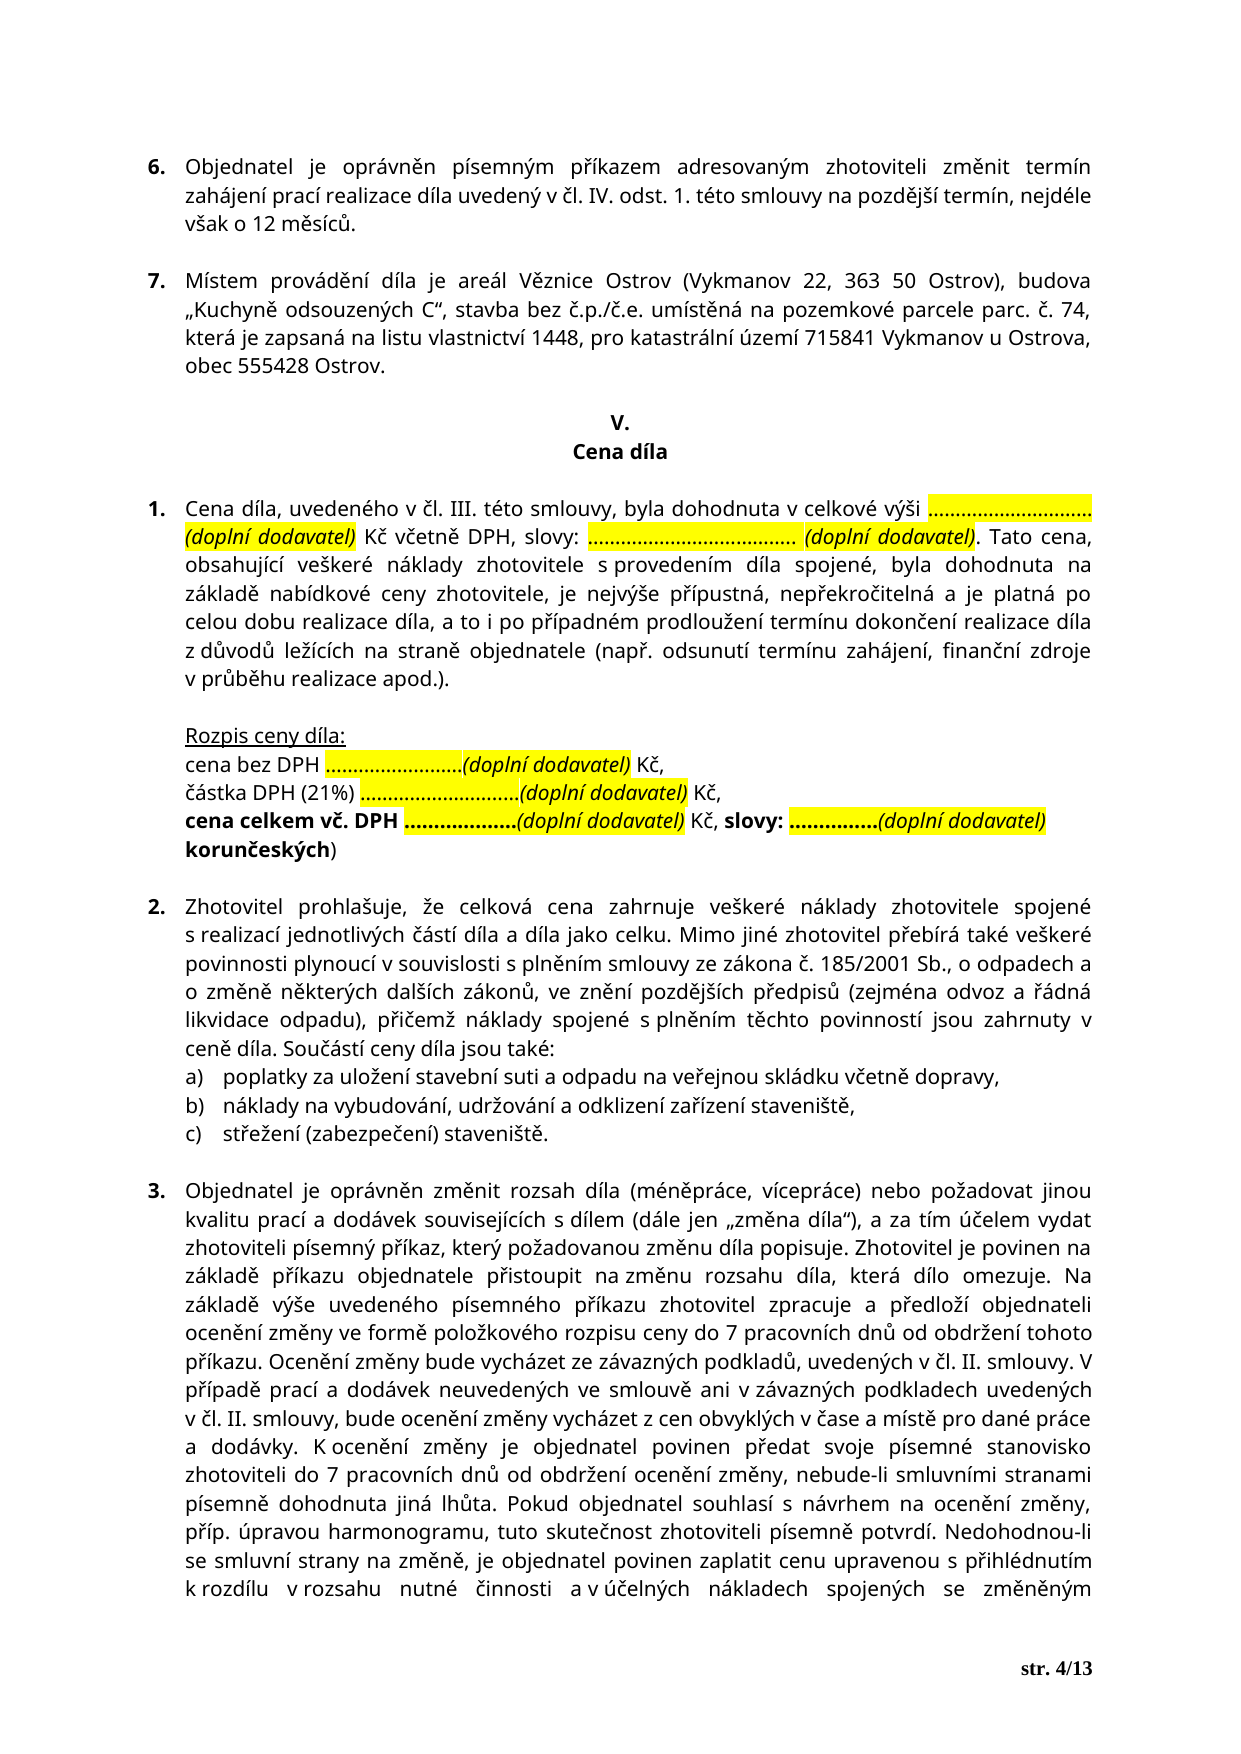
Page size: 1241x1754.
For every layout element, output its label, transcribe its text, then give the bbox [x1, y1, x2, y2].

list Objednatel je oprávněn písemným příkazem adresovaným zhotoviteli změnit termín zahájení prací realizace díla uvedený v čl. IV. odst. 1. této smlouvy na pozdější termín, nejdéle však o 12 měsíců. [148, 152, 1092, 238]
text cena bez DPH ….…………………(doplní dodavatel) Kč, [631, 750, 1092, 778]
text V. [148, 408, 1092, 437]
text částka DPH (21%) ……………………..…(doplní dodavatel) Kč, [688, 778, 1092, 807]
list střežení (zabezpečení) staveniště. [185, 1119, 1092, 1148]
list Cena díla, uvedeného v čl. III. této smlouvy, byla dohodnuta v celkové výši ………………………… (doplní dodavatel) Kč včetně DPH, slovy: ……………………………….. (doplní dodavatel). Tato cena, obsahující veškeré náklady zhotovitele s provedením díla spojené, byla dohodnuta na základě nabídkové ceny zhotovitele, je nejvýše přípustná, nepřekročitelná a je platná po celou dobu realizace díla, a to i po případném prodloužení termínu dokončení realizace díla z důvodů ležících na straně objednatele (např. odsunutí termínu zahájení, finanční zdroje v průběhu realizace apod.). [148, 494, 1092, 693]
subtitle Cena díla [148, 437, 1092, 465]
text částka DPH (21%) ……………………..…(doplní dodavatel) Kč, [185, 778, 360, 807]
list poplatky za uložení stavební suti a odpadu na veřejnou skládku včetně dopravy, [185, 1062, 1092, 1091]
text cena bez DPH ….…………………(doplní dodavatel) Kč, [185, 750, 325, 778]
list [148, 1176, 1092, 1603]
text cena celkem vč. DPH …………….…(doplní dodavatel) Kč, slovy: ……………(doplní dodavatel) korunčeských) [185, 807, 1092, 863]
text Rozpis ceny díla: [185, 721, 1092, 750]
list Zhotovitel prohlašuje, že celková cena zahrnuje veškeré náklady zhotovitele spojené s realizací jednotlivých částí díla a díla jako celku. Mimo jiné zhotovitel přebírá také veškeré povinnosti plynoucí v souvislosti s plněním smlouvy ze zákona č. 185/2001 Sb., o odpadech a o změně některých dalších zákonů, ve znění pozdějších předpisů (zejména odvoz a řádná likvidace odpadu), přičemž náklady spojené s plněním těchto povinností jsou zahrnuty v ceně díla. Součástí ceny díla jsou také: [148, 892, 1092, 1062]
list náklady na vybudování, udržování a odklizení zařízení staveniště, [185, 1091, 1092, 1119]
list Místem provádění díla je areál Věznice Ostrov (Vykmanov 22, 363 50 Ostrov), budova „Kuchyně odsouzených C“, stavba bez č.p./č.e. umístěná na pozemkové parcele parc. č. 74, která je zapsaná na listu vlastnictví 1448, pro katastrální území 715841 Vykmanov u Ostrova, obec 555428 Ostrov. [148, 266, 1092, 380]
